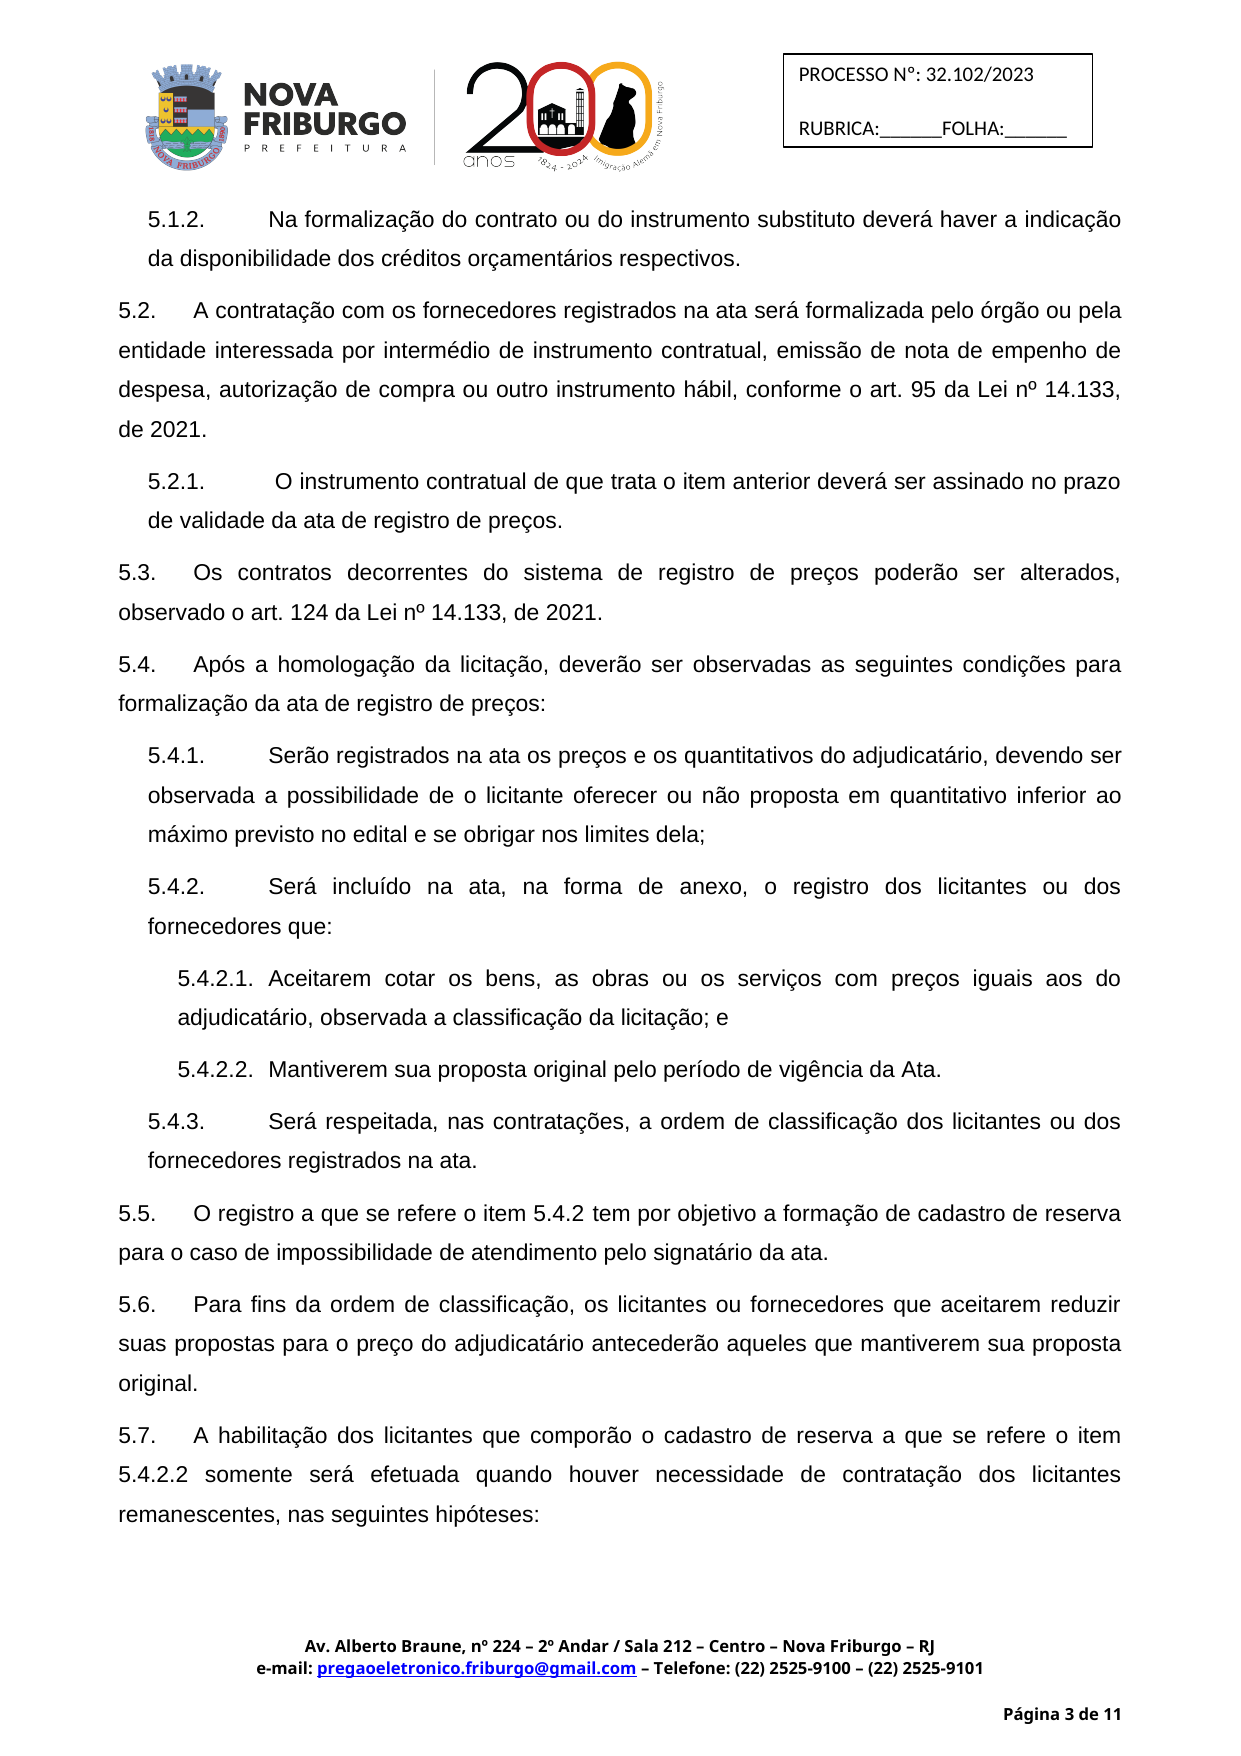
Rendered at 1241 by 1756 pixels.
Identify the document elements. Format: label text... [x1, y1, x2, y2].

list Para fins da ordem de classificação, os licitantes ou fornecedores que aceitarem reduzir suas propostas para o preço do adjudicatário antecederão aqueles que mantiverem sua proposta original. [118, 1291, 1122, 1396]
list Aceitarem cotar os bens, as obras ou os serviços com preços iguais aos do adjudicatário, observada a classificação da licitação; e [177, 964, 1122, 1030]
list Será incluído na ata, na forma de anexo, o registro dos licitantes ou dos fornecedores que: [148, 873, 1122, 939]
list O registro a que se refere o item 5.4.2 tem por objetivo a formação de cadastro de reserva para o caso de impossibilidade de atendimento pelo signatário da ata. [118, 1199, 1122, 1265]
list Serão registrados na ata os preços e os quantitativos do adjudicatário, devendo ser observada a possibilidade de o licitante oferecer ou não proposta em quantitativo inferior ao máximo previsto no edital e se obrigar nos limites dela; [148, 742, 1122, 847]
list A contratação com os fornecedores registrados na ata será formalizada pelo órgão ou pela entidade interessada por intermédio de instrumento contratual, emissão de nota de empenho de despesa, autorização de compra ou outro instrumento hábil, conforme o art. 95 da Lei nº 14.133, de 2021. [118, 297, 1122, 442]
list Os contratos decorrentes do sistema de registro de preços poderão ser alterados, observado o art. 124 da Lei nº 14.133, de 2021. [118, 559, 1122, 625]
list A habilitação dos licitantes que comporão o cadastro de reserva a que se refere o item 5.4.2.2 somente será efetuada quando houver necessidade de contratação dos licitantes remanescentes, nas seguintes hipóteses: [118, 1422, 1122, 1527]
list Mantiverem sua proposta original pelo período de vigência da Ata. [177, 1056, 1122, 1082]
list Após a homologação da licitação, deverão ser observadas as seguintes condições para formalização da ata de registro de preços: [118, 651, 1122, 717]
list Na formalização do contrato ou do instrumento substituto deverá haver a indicação da disponibilidade dos créditos orçamentários respectivos. [148, 206, 1122, 272]
picture [118, 29, 696, 200]
list O instrumento contratual de que trata o item anterior deverá ser assinado no prazo de validade da ata de registro de preços. [148, 468, 1122, 534]
list Será respeitada, nas contratações, a ordem de classificação dos licitantes ou dos fornecedores registrados na ata. [148, 1108, 1122, 1174]
